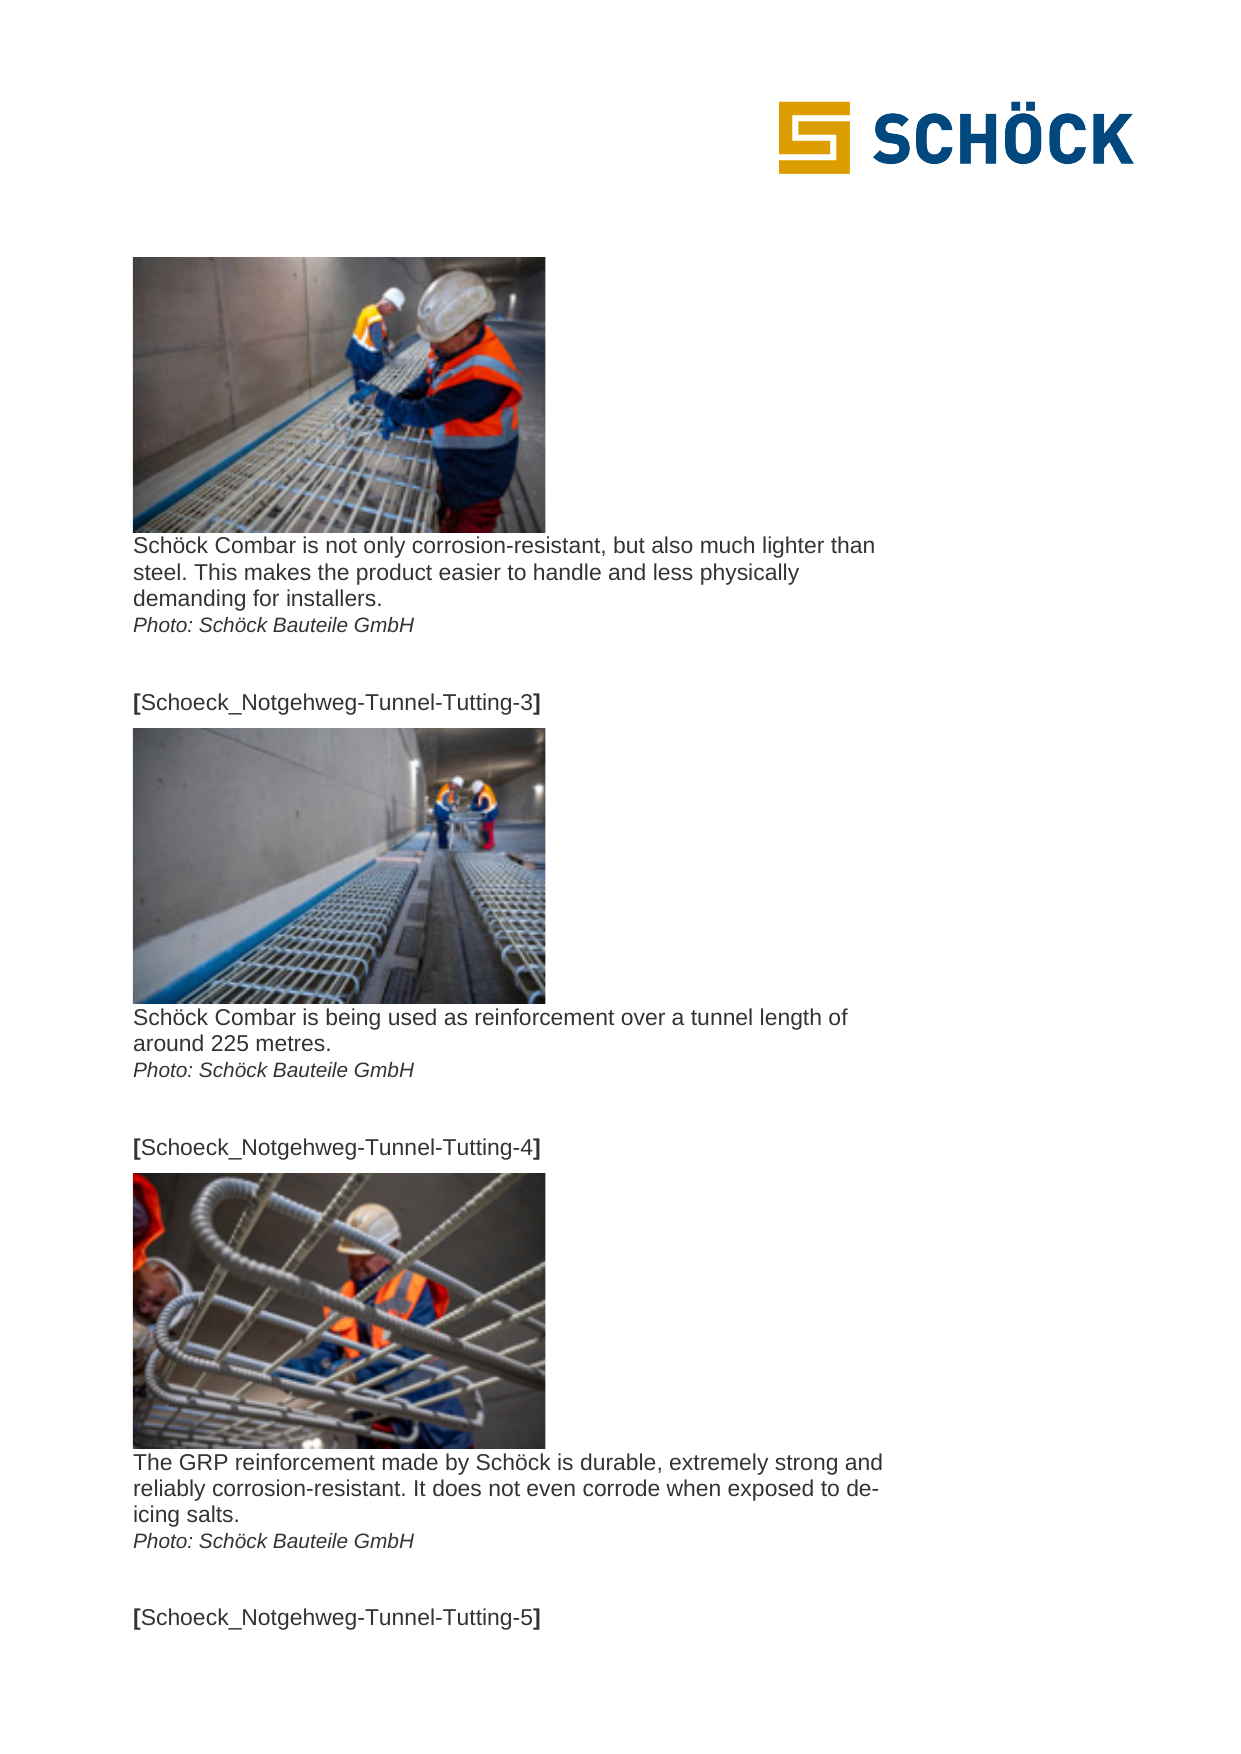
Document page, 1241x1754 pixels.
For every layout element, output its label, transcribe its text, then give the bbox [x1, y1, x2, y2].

text [] [133, 1134, 912, 1161]
text Photo: Schöck Bauteile GmbH [133, 612, 886, 637]
text [] [133, 1604, 912, 1630]
text [] [133, 689, 912, 716]
picture [132, 728, 546, 1004]
picture [132, 1173, 546, 1449]
text Photo: Schöck Bauteile GmbH [133, 1056, 886, 1081]
picture [132, 257, 546, 533]
picture [778, 101, 1134, 174]
text Photo: Schöck Bauteile GmbH [133, 1528, 886, 1553]
